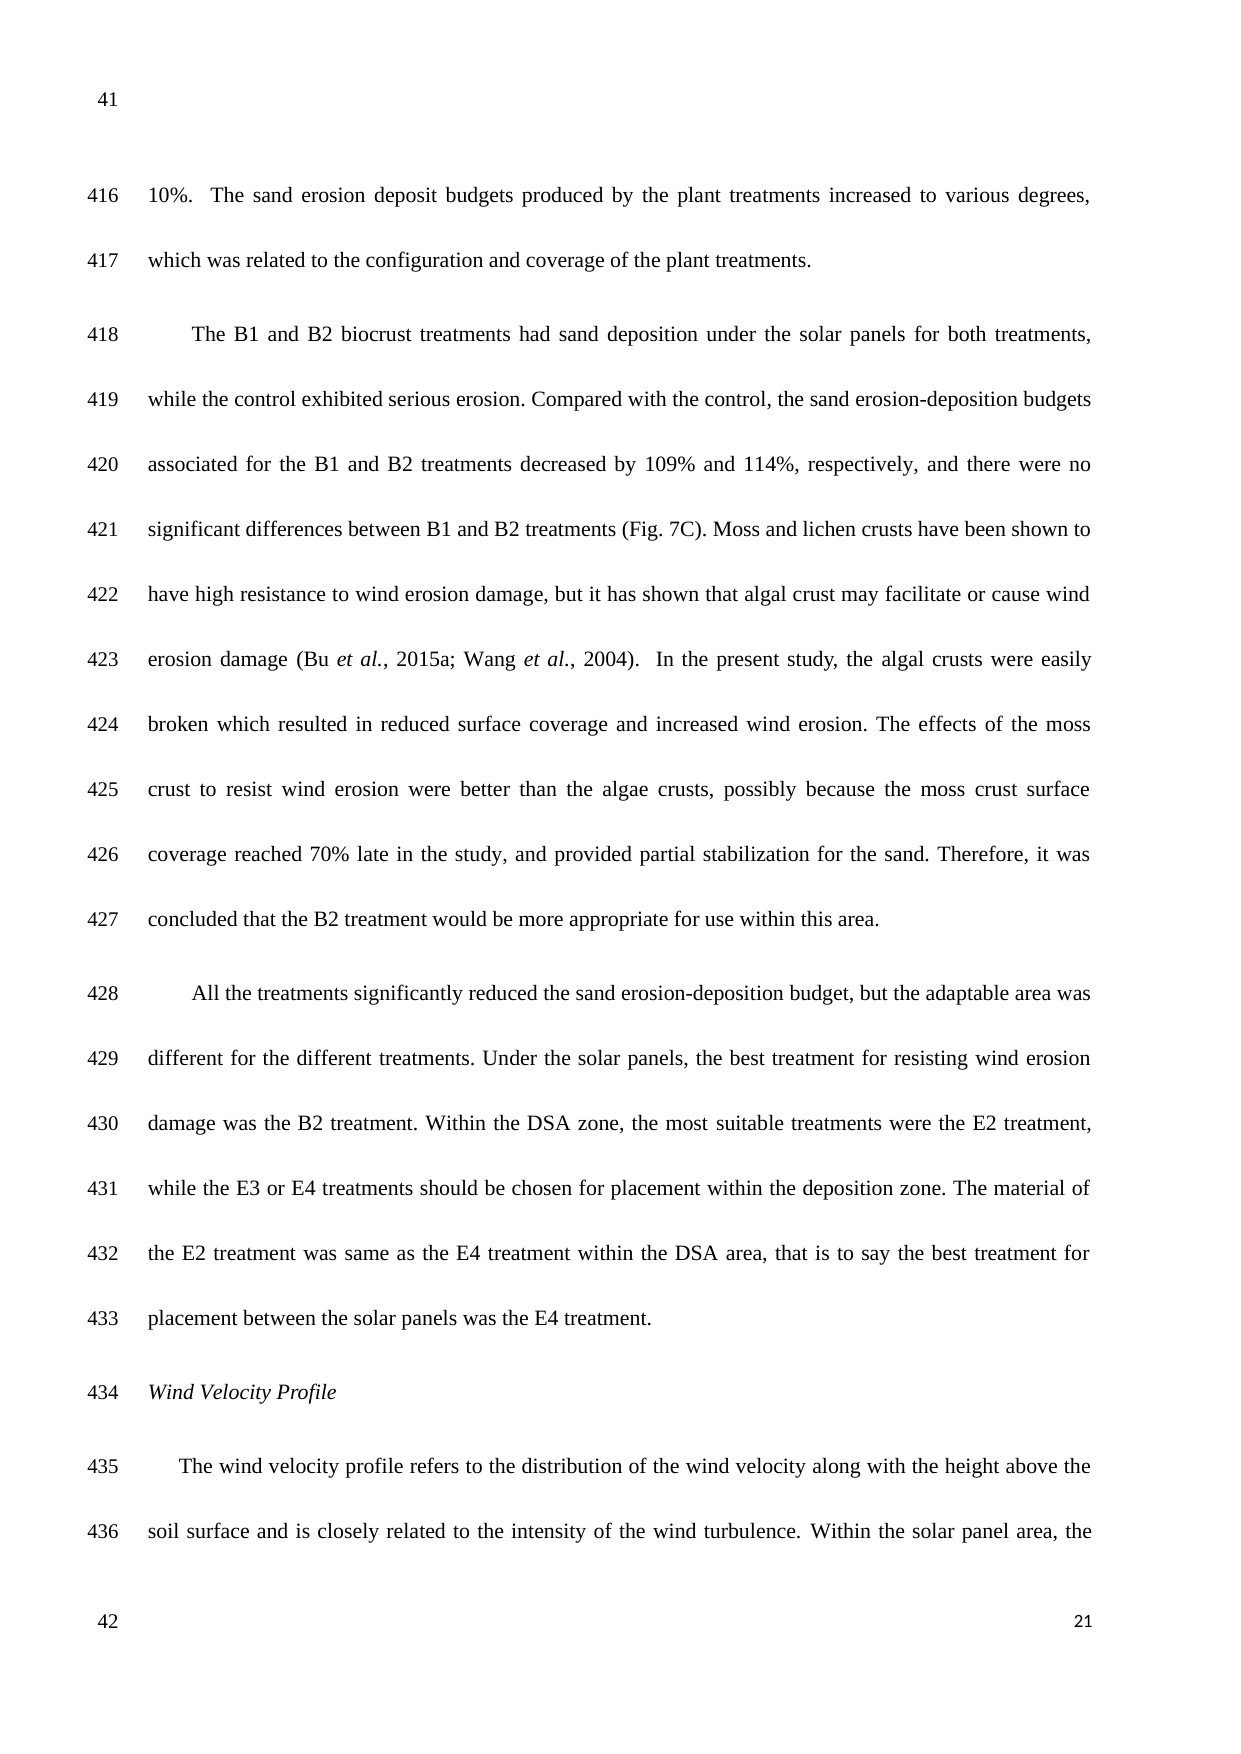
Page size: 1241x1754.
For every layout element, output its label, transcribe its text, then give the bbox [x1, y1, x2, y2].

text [148, 178, 1092, 276]
text Wind Velocity Profile [148, 1375, 1092, 1408]
text All the treatments significantly reduced the sand erosion-deposition budget, but the adaptable area was different for the different treatments. Under the solar panels, the best treatment for resisting wind erosion damage was the B2 treatment. Within the DSA zone, the most suitable treatments were the E2 treatment, while the E3 or E4 treatments should be chosen for placement within the deposition zone. The material of the E2 treatment was same as the E4 treatment within the DSA area, that is to say the best treatment for placement between the solar panels was the E4 treatment. [148, 976, 1092, 1334]
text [148, 1449, 1092, 1547]
text The B1 and B2 biocrust treatments had sand deposition under the solar panels for both treatments, while the control exhibited serious erosion. Compared with the control, the sand erosion-deposition budgets associated for the B1 and B2 treatments decreased by 109% and 114%, respectively, and there were no significant differences between B1 and B2 treatments (Fig. 7C). Moss and lichen crusts have been shown to have high resistance to wind erosion damage, but it has shown that algal crust may facilitate or cause wind erosion damage (Bu et al., 2015a; Wang et al., 2004). In the present study, the algal crusts were easily broken which resulted in reduced surface coverage and increased wind erosion. The effects of the moss crust to resist wind erosion were better than the algae crusts, possibly because the moss crust surface coverage reached 70% late in the study, and provided partial stabilization for the sand. Therefore, it was concluded that the B2 treatment would be more appropriate for use within this area. [148, 317, 1092, 935]
